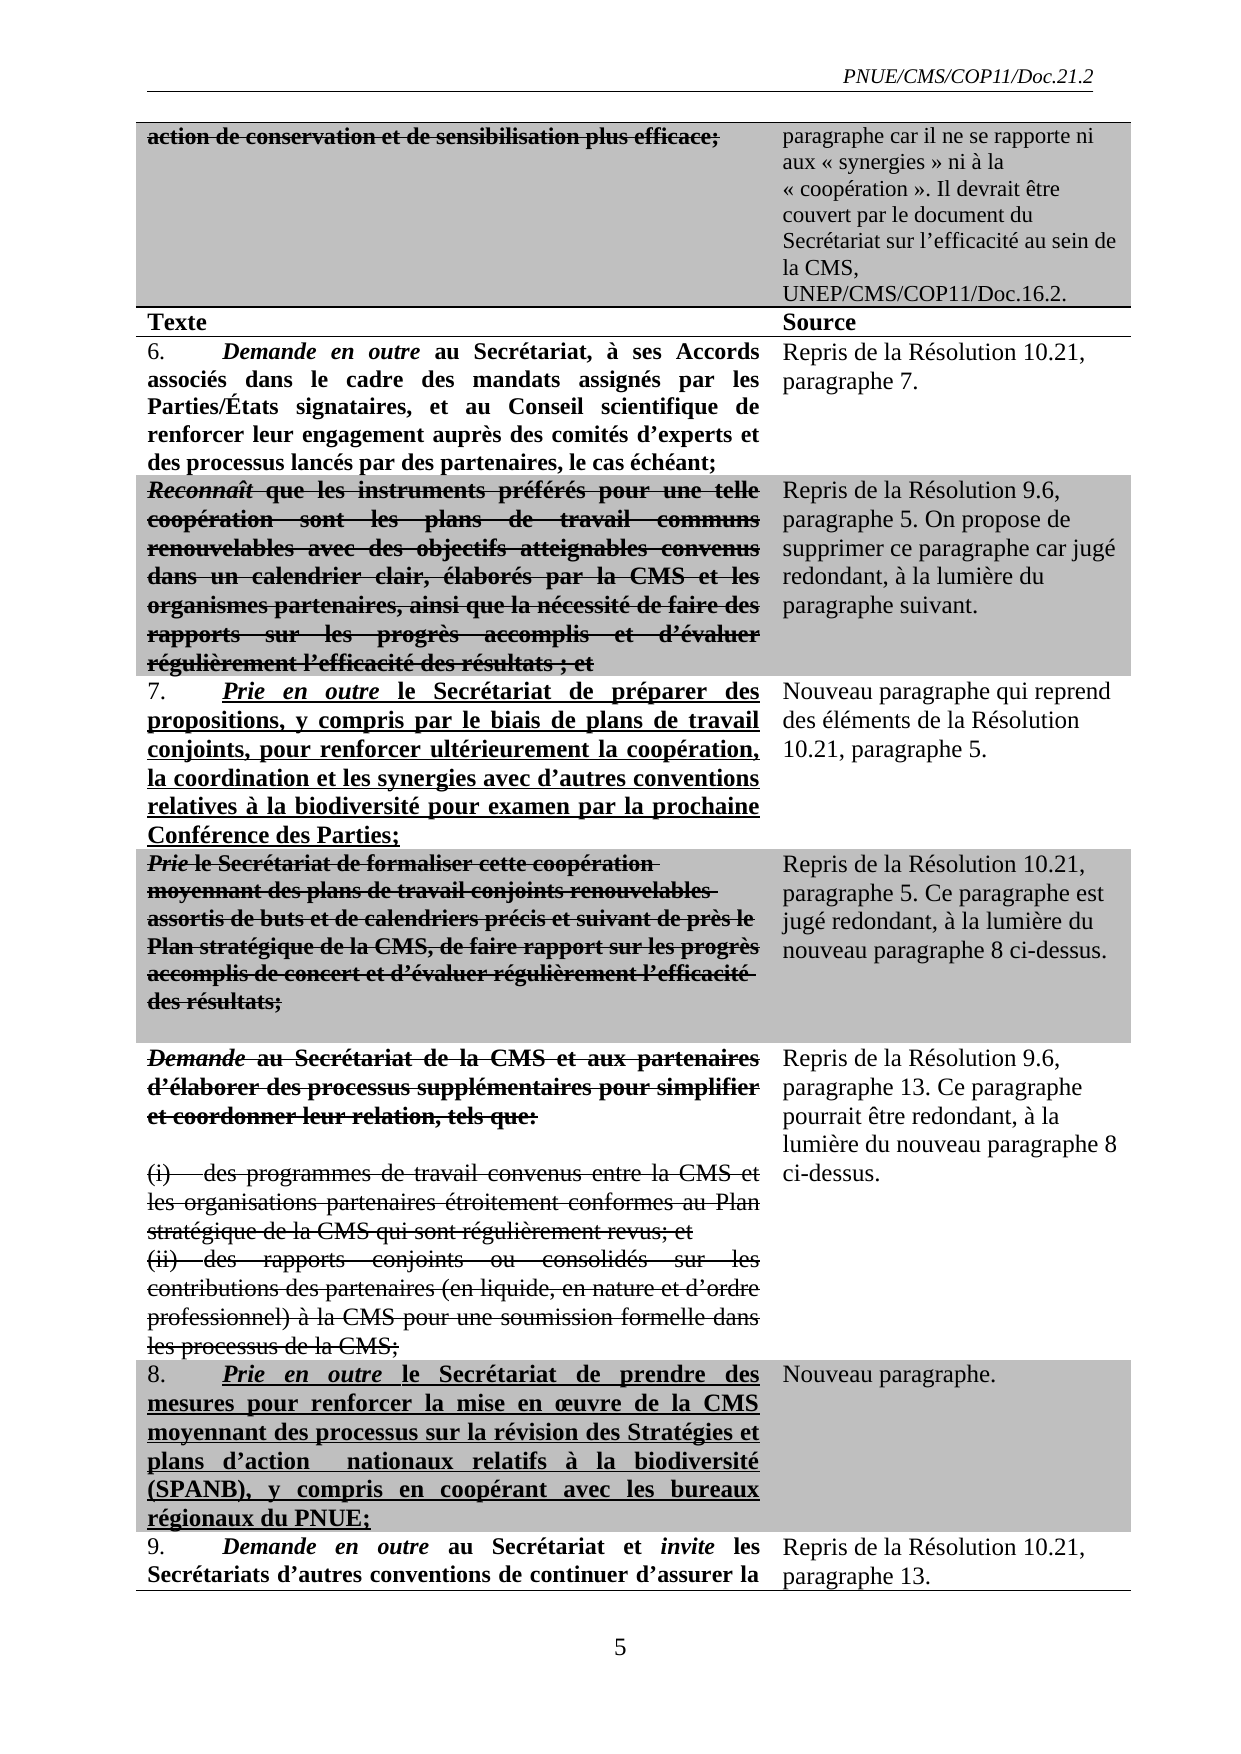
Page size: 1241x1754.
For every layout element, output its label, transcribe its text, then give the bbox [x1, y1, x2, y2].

table_cell Repris de la Résolution 9.6, paragraphe 13. Ce paragraphe pourrait être redondant, à la lumière du nouveau paragraphe 8 ci-dessus. [771, 1043, 1131, 1359]
table_cell Source [771, 308, 1131, 336]
table_cell Texte [136, 308, 771, 336]
table_cell Prie le Secrétariat de formaliser cette coopération moyennant des plans de travail conjoints renouvelables assortis de buts et de calendriers précis et suivant de près le Plan stratégique de la CMS, de faire rapport sur les progrès accomplis de concert et d’évaluer régulièrement l’efficacité des résultats; [136, 849, 771, 1043]
table_cell Repris de la Résolution 10.21, paragraphe 7. [771, 337, 1131, 475]
table_cell Nouveau paragraphe qui reprend des éléments de la Résolution 10.21, paragraphe 5. [771, 676, 1131, 849]
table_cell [771, 1532, 1131, 1589]
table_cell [136, 123, 771, 306]
table_cell Prie en outre le Secrétariat de prendre des mesures pour renforcer la mise en œuvre de la CMS moyennant des processus sur la révision des Stratégies et plans d’action nationaux relatifs à la biodiversité (SPANB), y compris en coopérant avec les bureaux régionaux du PNUE; [136, 1360, 771, 1532]
table_cell Repris de la Résolution 9.6, paragraphe 5. On propose de supprimer ce paragraphe car jugé redondant, à la lumière du paragraphe suivant. [771, 475, 1131, 676]
table_cell Demande en outre au Secrétariat, à ses Accords associés dans le cadre des mandats assignés par les Parties/États signataires, et au Conseil scientifique de renforcer leur engagement auprès des comités d’experts et des processus lancés par des partenaires, le cas échéant; [136, 337, 771, 475]
table_cell Nouveau paragraphe. [771, 1360, 1131, 1532]
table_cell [771, 123, 1131, 306]
table_cell Reconnaît que les instruments préférés pour une telle coopération sont les plans de travail communs renouvelables avec des objectifs atteignables convenus dans un calendrier clair, élaborés par la CMS et les organismes partenaires, ainsi que la nécessité de faire des rapports sur les progrès accomplis et d’évaluer régulièrement l’efficacité des résultats ; et [136, 475, 771, 676]
table_cell Demande au Secrétariat de la CMS et aux partenaires d’élaborer des processus supplémentaires pour simplifier et coordonner leur relation, tels que: (i) des programmes de travail convenus entre la CMS et les organisations partenaires étroitement conformes au Plan stratégique de la CMS qui sont régulièrement revus; et (ii) des rapports conjoints ou consolidés sur les contributions des partenaires (en liquide, en nature et d’ordre professionnel) à la CMS pour une soumission formelle dans les processus de la CMS; [136, 1043, 771, 1359]
table_cell Prie en outre le Secrétariat de préparer des propositions, y compris par le biais de plans de travail conjoints, pour renforcer ultérieurement la coopération, la coordination et les synergies avec d’autres conventions relatives à la biodiversité pour examen par la prochaine Conférence des Parties; [136, 676, 771, 849]
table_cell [136, 1532, 771, 1589]
table_cell Repris de la Résolution 10.21, paragraphe 5. Ce paragraphe est jugé redondant, à la lumière du nouveau paragraphe 8 ci-dessus. [771, 849, 1131, 1043]
